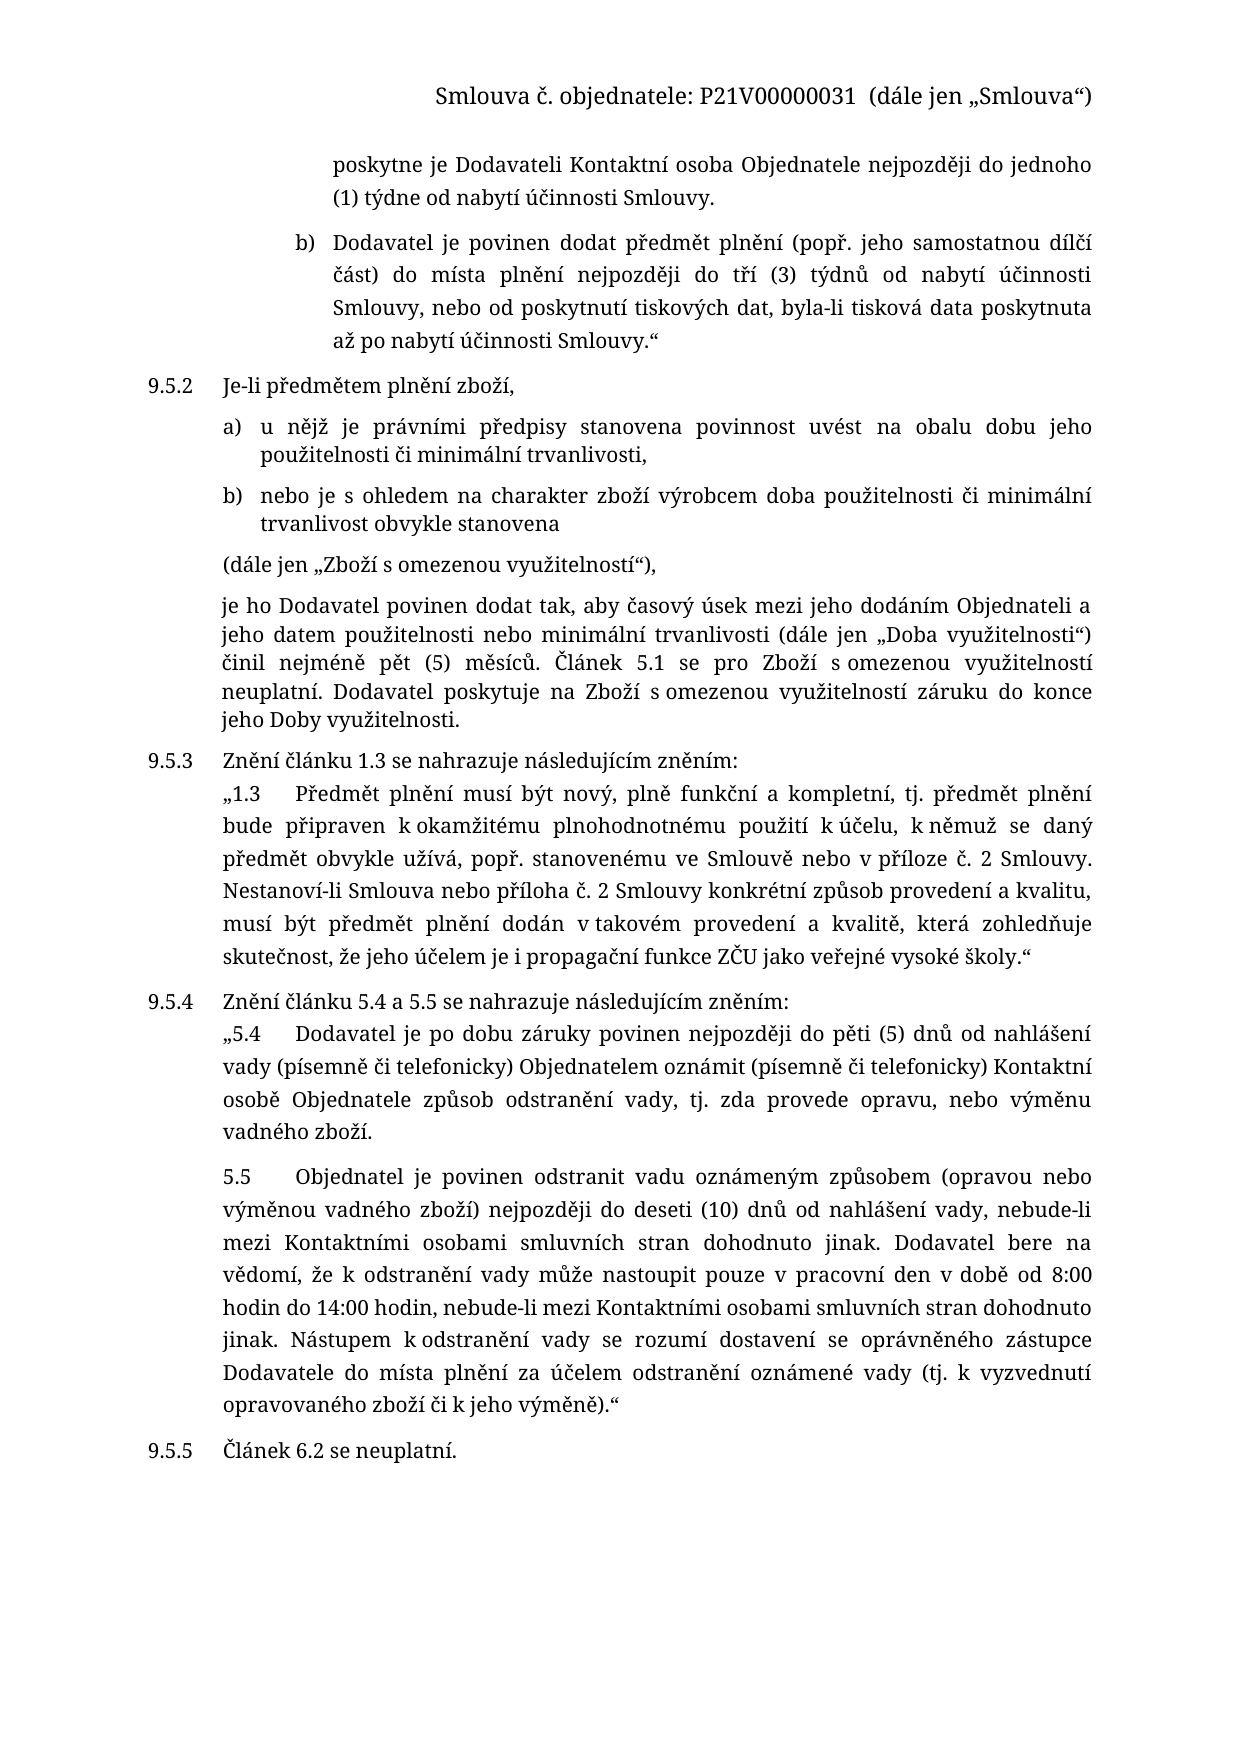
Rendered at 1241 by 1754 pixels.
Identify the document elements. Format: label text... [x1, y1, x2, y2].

list 5.5 Objednatel je povinen odstranit vadu oznámeným způsobem (opravou nebo výměnou vadného zboží) nejpozději do deseti (10) dnů od nahlášení vady, nebude-li mezi Kontaktními osobami smluvních stran dohodnuto jinak. Dodavatel bere na vědomí, že k odstranění vady může nastoupit pouze v pracovní den v době od 8:00 hodin do 14:00 hodin, nebude-li mezi Kontaktními osobami smluvních stran dohodnuto jinak. Nástupem k odstranění vady se rozumí dostavení se oprávněného zástupce Dodavatele do místa plnění za účelem odstranění oznámené vady (tj. k vyzvednutí opravovaného zboží či k jeho výměně).“ [223, 1162, 1093, 1419]
list Článek 6.2 se neuplatní. [148, 1436, 1093, 1464]
list Znění článku 1.3 se nahrazuje následujícím zněním: [148, 746, 1093, 774]
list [295, 150, 1093, 211]
list u nějž je právními předpisy stanovena povinnost uvést na obalu dobu jeho použitelnosti či minimální trvanlivosti, [223, 412, 1093, 469]
list „1.3 Předmět plnění musí být nový, plně funkční a kompletní, tj. předmět plnění bude připraven k okamžitému plnohodnotnému použití k účelu, k němuž se daný předmět obvykle užívá, popř. stanovenému ve Smlouvě nebo v příloze č. 2 Smlouvy. Nestanoví-li Smlouva nebo příloha č. 2 Smlouvy konkrétní způsob provedení a kvalitu, musí být předmět plnění dodán v takovém provedení a kvalitě, která zohledňuje skutečnost, že jeho účelem je i propagační funkce ZČU jako veřejné vysoké školy.“ [223, 779, 1093, 970]
text je ho Dodavatel povinen dodat tak, aby časový úsek mezi jeho dodáním Objednateli a jeho datem použitelnosti nebo minimální trvanlivosti (dále jen „Doba využitelnosti“) činil nejméně pět (5) měsíců. Článek 5.1 se pro Zboží s omezenou využitelností neuplatní. Dodavatel poskytuje na Zboží s omezenou využitelností záruku do konce jeho Doby využitelnosti. [221, 591, 1093, 734]
list Je-li předmětem plnění zboží, [148, 371, 1093, 399]
list Znění článku 5.4 a 5.5 se nahrazuje následujícím zněním: [148, 987, 1093, 1015]
list „5.4 Dodavatel je po dobu záruky povinen nejpozději do pěti (5) dnů od nahlášení vady (písemně či telefonicky) Objednatelem oznámit (písemně či telefonicky) Kontaktní osobě Objednatele způsob odstranění vady, tj. zda provede opravu, nebo výměnu vadného zboží. [223, 1019, 1093, 1146]
list nebo je s ohledem na charakter zboží výrobcem doba použitelnosti či minimální trvanlivost obvykle stanovena [223, 481, 1093, 538]
list Dodavatel je povinen dodat předmět plnění (popř. jeho samostatnou dílčí část) do místa plnění nejpozději do tří (3) týdnů od nabytí účinnosti Smlouvy, nebo od poskytnutí tiskových dat, byla-li tisková data poskytnuta až po nabytí účinnosti Smlouvy.“ [295, 228, 1093, 354]
text (dále jen „Zboží s omezenou využitelností“), [223, 551, 1093, 579]
